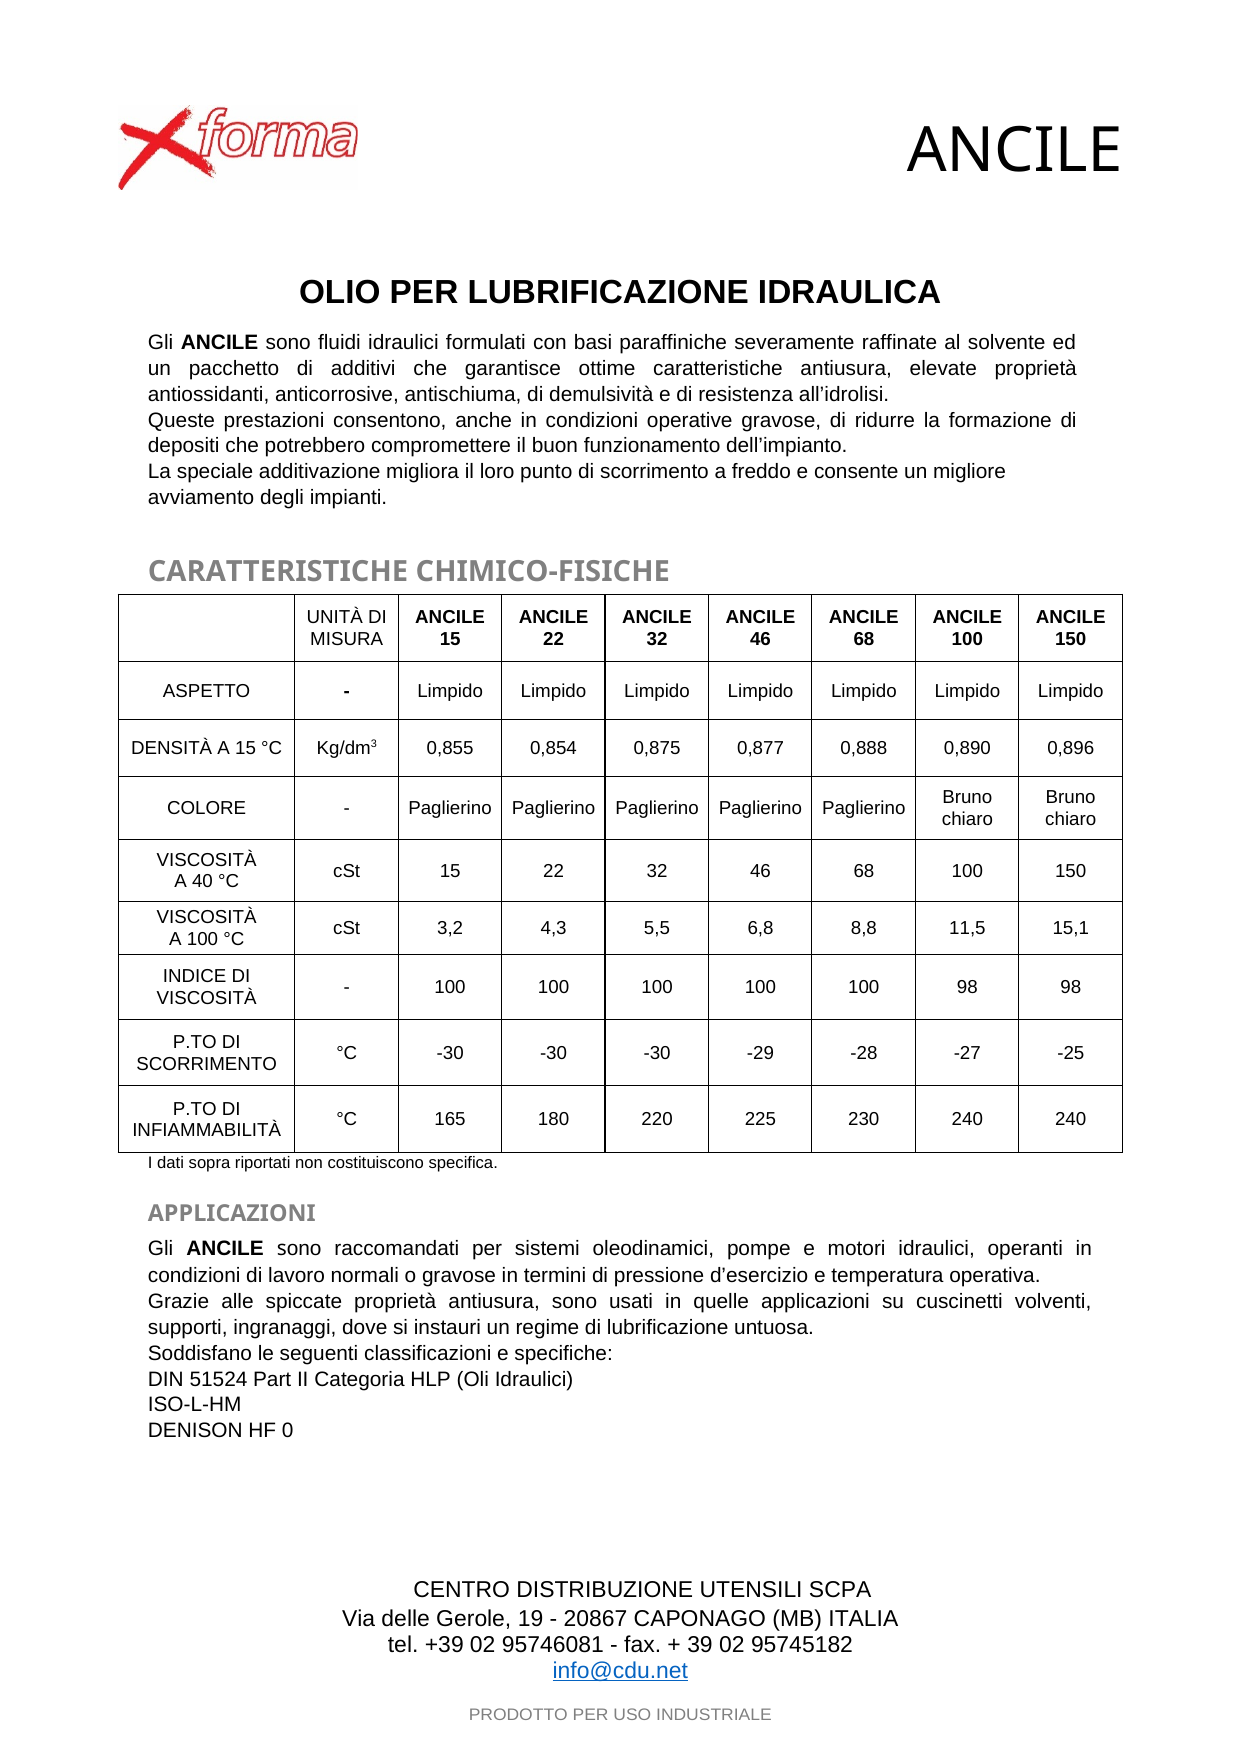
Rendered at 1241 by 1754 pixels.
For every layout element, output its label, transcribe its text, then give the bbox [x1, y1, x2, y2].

picture [118, 105, 358, 190]
text Gli ANCILE sono raccomandati per sistemi oleodinamici, pompe e motori idraulici, operanti in condizioni di lavoro normali o gravose in termini di pressione d’esercizio e temperatura operativa. [148, 1233, 1093, 1287]
text La speciale additivazione migliora il loro punto di scorrimento a freddo e consente un migliore avviamento degli impianti. [148, 459, 1078, 509]
table_cell VISCOSITÀ A 100 °C [119, 902, 294, 953]
table_cell Bruno chiaro [1019, 777, 1122, 838]
table_cell INDICE DI VISCOSITÀ [119, 955, 294, 1019]
table_cell 0,875 [606, 720, 708, 776]
table_cell 22 [502, 840, 604, 901]
table_cell 8,8 [812, 902, 915, 953]
table_cell Paglierino [709, 777, 811, 838]
table_cell P.TO DI SCORRIMENTO [119, 1020, 294, 1085]
subtitle applicazioni [118, 1190, 1122, 1230]
text I dati sopra riportati non costituiscono specifica. [148, 1153, 1122, 1172]
table_cell 165 [399, 1086, 501, 1152]
table_cell Limpido [502, 662, 604, 719]
table_cell 15,1 [1019, 902, 1122, 953]
table_cell VISCOSITÀ A 40 °C [119, 840, 294, 901]
table_cell 6,8 [709, 902, 811, 953]
text ANCILE [358, 105, 1122, 190]
table_cell - [295, 955, 398, 1019]
table_cell 240 [1019, 1086, 1122, 1152]
table_cell Limpido [916, 662, 1018, 719]
table_cell 0,854 [502, 720, 604, 776]
table_cell 0,888 [812, 720, 915, 776]
table_cell Kg/dm3 [295, 720, 398, 776]
table_cell -30 [399, 1020, 501, 1085]
table_header [119, 595, 294, 661]
table_cell Limpido [399, 662, 501, 719]
table_cell 100 [916, 840, 1018, 901]
table_cell COLORE [119, 777, 294, 838]
table_cell 0,890 [916, 720, 1018, 776]
table_cell 0,896 [1019, 720, 1122, 776]
table_cell 230 [812, 1086, 915, 1152]
subtitle CARATTERISTICHE CHIMICO-FISICHE [118, 551, 1122, 590]
table_cell Bruno chiaro [916, 777, 1018, 838]
table_cell 68 [812, 840, 915, 901]
table_cell 5,5 [606, 902, 708, 953]
table_header UNITÀ DI MISURA [295, 595, 398, 661]
table_cell 100 [709, 955, 811, 1019]
table_cell DENSITÀ A 15 °C [119, 720, 294, 776]
table_cell 0,855 [399, 720, 501, 776]
table_cell 100 [502, 955, 604, 1019]
table_header ANCILE 150 [1019, 595, 1122, 661]
table_cell -30 [606, 1020, 708, 1085]
table_cell cSt [295, 840, 398, 901]
text Soddisfano le seguenti classificazioni e specifiche: [148, 1341, 1093, 1364]
table_cell Limpido [1019, 662, 1122, 719]
table_cell -29 [709, 1020, 811, 1085]
table_cell 240 [916, 1086, 1018, 1152]
table_cell - [295, 662, 398, 719]
table_cell 11,5 [916, 902, 1018, 953]
table_header ANCILE 15 [399, 595, 501, 661]
text Queste prestazioni consentono, anche in condizioni operative gravose, di ridurre la formazione di depositi che potrebbero compromettere il buon funzionamento dell’impianto. [148, 407, 1078, 457]
text Gli ANCILE sono fluidi idraulici formulati con basi paraffiniche severamente raffinate al solvente ed un pacchetto di additivi che garantisce ottime caratteristiche antiusura, elevate proprietà antiossidanti, anticorrosive, antischiuma, di demulsività e di resistenza all’idrolisi. [148, 330, 1078, 406]
table_cell 100 [812, 955, 915, 1019]
table_cell P.TO DI INFIAMMABILITÀ [119, 1086, 294, 1152]
table_cell 220 [606, 1086, 708, 1152]
table_cell -30 [502, 1020, 604, 1085]
text ISO-L-HM [148, 1392, 1093, 1416]
table_cell 32 [606, 840, 708, 901]
table_cell 180 [502, 1086, 604, 1152]
text DENISON HF 0 [148, 1418, 1093, 1442]
text Grazie alle spiccate proprietà antiusura, sono usati in quelle applicazioni su cuscinetti volventi, supporti, ingranaggi, dove si instauri un regime di lubrificazione untuosa. [148, 1289, 1093, 1339]
table_header ANCILE 68 [812, 595, 915, 661]
table_cell °C [295, 1086, 398, 1152]
table_cell 15 [399, 840, 501, 901]
table_cell 98 [916, 955, 1018, 1019]
text DIN 51524 Part II Categoria HLP (Oli Idraulici) [148, 1366, 1093, 1390]
table_cell Paglierino [812, 777, 915, 838]
table_cell Paglierino [606, 777, 708, 838]
table_cell Paglierino [502, 777, 604, 838]
table_cell 98 [1019, 955, 1122, 1019]
table_cell - [295, 777, 398, 838]
table_cell 46 [709, 840, 811, 901]
table_cell Limpido [709, 662, 811, 719]
table_cell -25 [1019, 1020, 1122, 1085]
table_cell 100 [606, 955, 708, 1019]
table_cell Limpido [606, 662, 708, 719]
table_cell 0,877 [709, 720, 811, 776]
table_header ANCILE 22 [502, 595, 604, 661]
text OLIO PER LUBRIFICAZIONE IDRAULICA [118, 272, 1122, 310]
table_header ANCILE 46 [709, 595, 811, 661]
table_cell °C [295, 1020, 398, 1085]
table_cell 100 [399, 955, 501, 1019]
table_cell Paglierino [399, 777, 501, 838]
table_cell ASPETTO [119, 662, 294, 719]
table_cell 225 [709, 1086, 811, 1152]
table_cell Limpido [812, 662, 915, 719]
table_header ANCILE 100 [916, 595, 1018, 661]
table_cell 4,3 [502, 902, 604, 953]
table_cell cSt [295, 902, 398, 953]
table_cell 150 [1019, 840, 1122, 901]
table_cell -28 [812, 1020, 915, 1085]
table_cell 3,2 [399, 902, 501, 953]
table_header ANCILE 32 [606, 595, 708, 661]
table_cell -27 [916, 1020, 1018, 1085]
